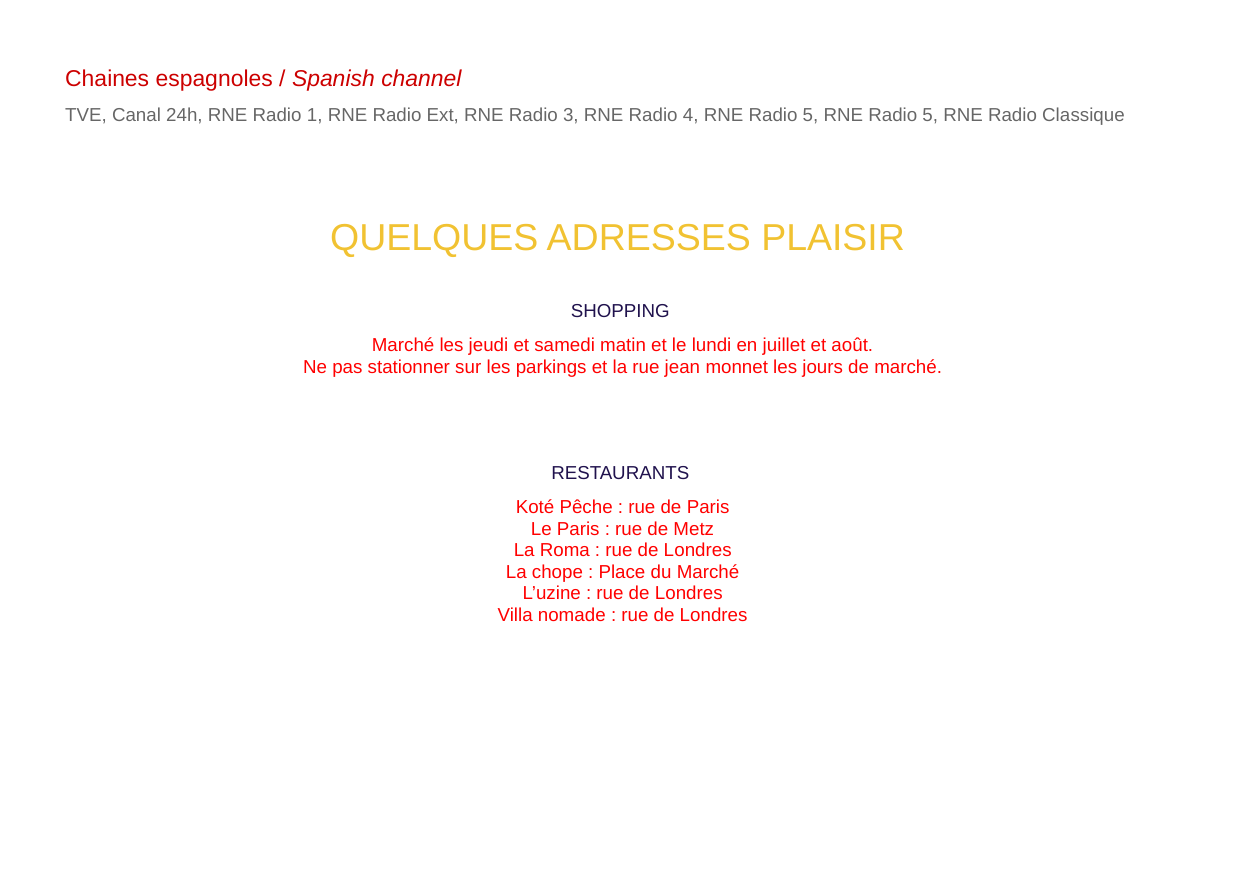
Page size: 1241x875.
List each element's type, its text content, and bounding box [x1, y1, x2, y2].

subtitle Koté Pêche : rue de Paris [102, 496, 1142, 517]
subtitle Villa nomade : rue de Londres [102, 604, 1142, 625]
subtitle SHOPPING [65, 300, 1175, 321]
subtitle La chope : Place du Marché [102, 561, 1142, 582]
subtitle Le Paris : rue de Metz [102, 517, 1142, 539]
title QUELQUES ADRESSES PLAISIR [0, 215, 1233, 258]
subtitle Ne pas stationner sur les parkings et la rue jean monnet les jours de marché. [102, 355, 1142, 377]
subtitle Marché les jeudi et samedi matin et le lundi en juillet et août. [102, 334, 1142, 355]
text TVE, Canal 24h, RNE Radio 1, RNE Radio Ext, RNE Radio 3, RNE Radio 4, RNE Radio 5, RNE Radio 5, RNE Radio Classique [65, 104, 1175, 125]
subtitle La Roma : rue de Londres [102, 539, 1142, 561]
subtitle L’uzine : rue de Londres [102, 582, 1142, 604]
subtitle Chaines espagnoles / Spanish channel [65, 65, 1233, 91]
subtitle RESTAURANTS [65, 462, 1175, 483]
